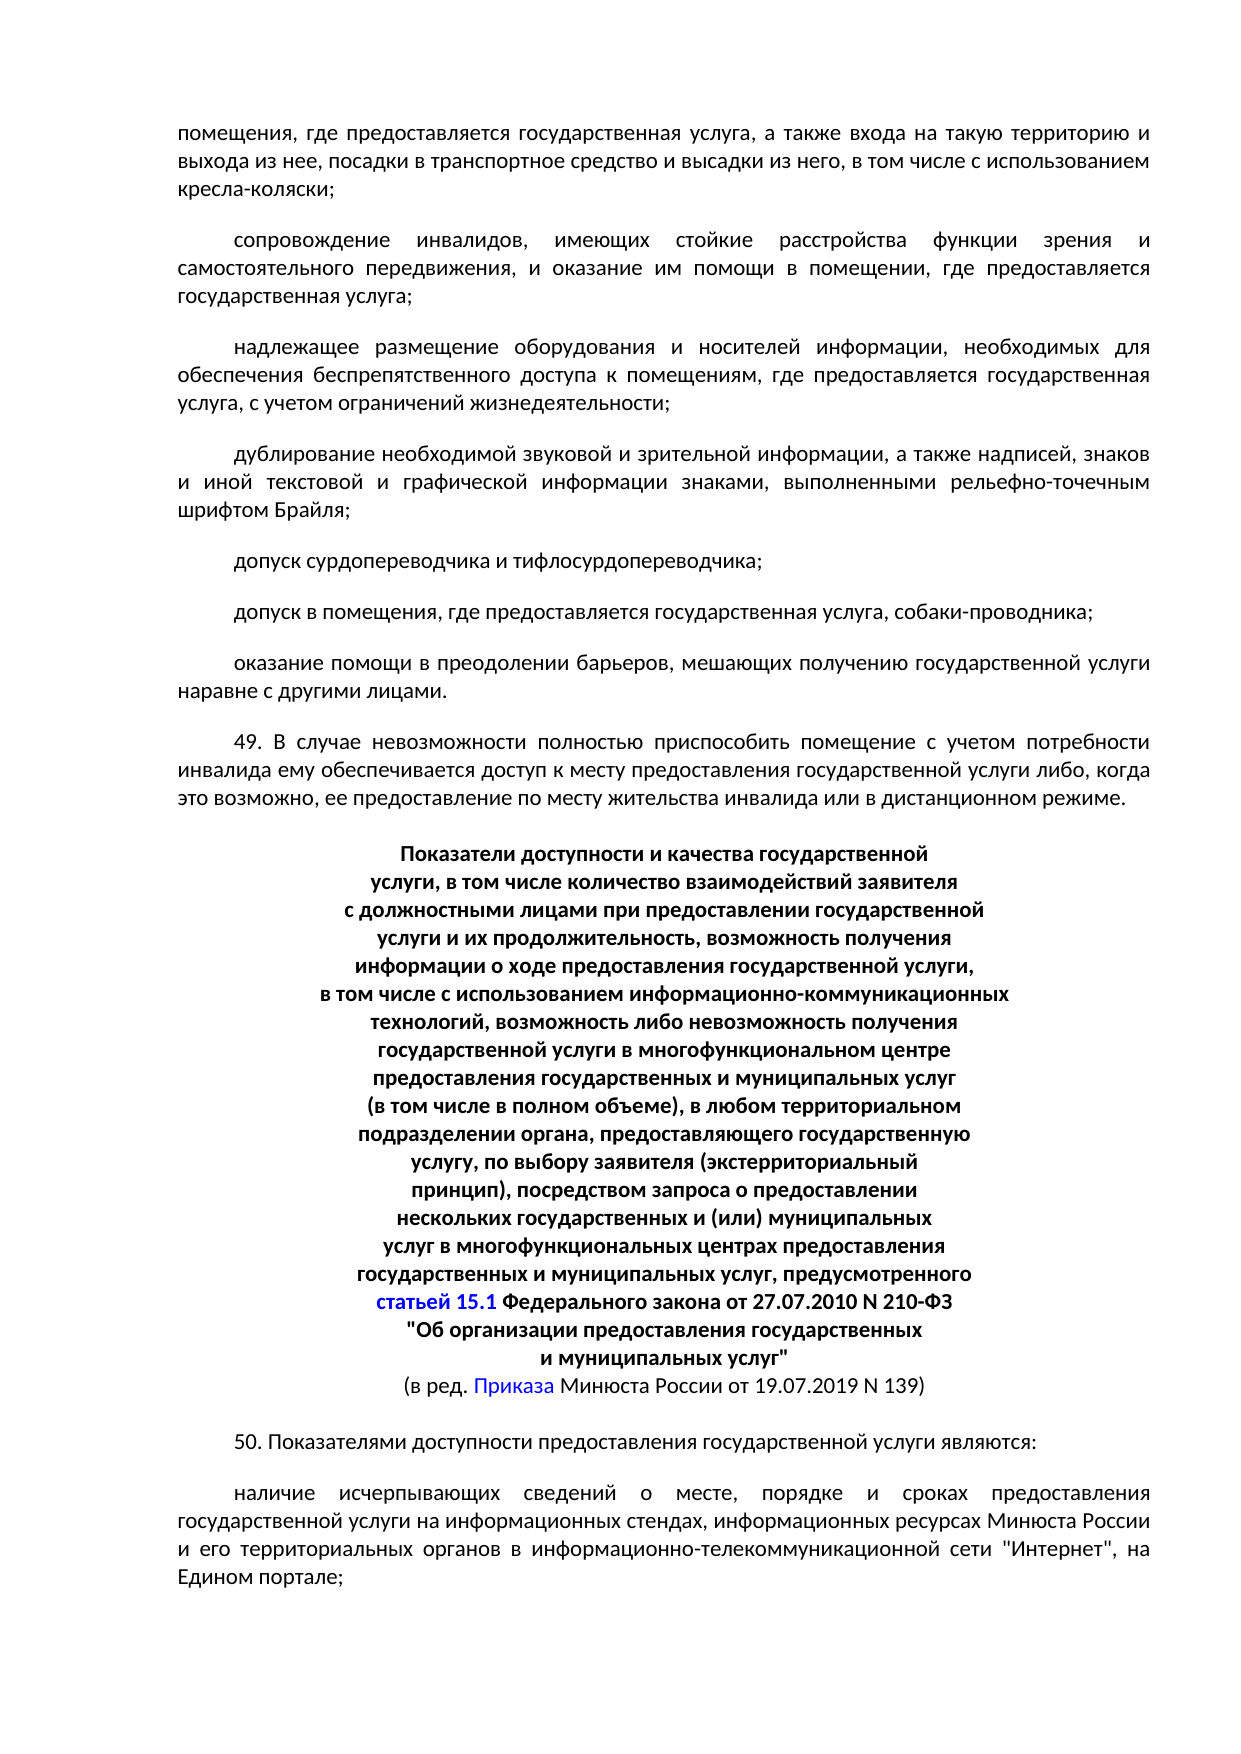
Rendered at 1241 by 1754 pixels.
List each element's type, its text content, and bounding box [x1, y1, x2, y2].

title государственной услуги в многофункциональном центре [177, 1035, 1152, 1063]
title "Об организации предоставления государственных [177, 1315, 1152, 1343]
title услуги, в том числе количество взаимодействий заявителя [177, 867, 1152, 895]
text 50. Показателями доступности предоставления государственной услуги являются: [177, 1427, 1152, 1455]
title подразделении органа, предоставляющего государственную [177, 1119, 1152, 1147]
title услугу, по выбору заявителя (экстерриториальный [177, 1147, 1152, 1175]
title (в том числе в полном объеме), в любом территориальном [177, 1091, 1152, 1119]
text 49. В случае невозможности полностью приспособить помещение с учетом потребности инвалида ему обеспечивается доступ к месту предоставления государственной услуги либо, когда это возможно, ее предоставление по месту жительства инвалида или в дистанционном режиме. [177, 727, 1152, 811]
title в том числе с использованием информационно-коммуникационных [177, 979, 1152, 1007]
text дублирование необходимой звуковой и зрительной информации, а также надписей, знаков и иной текстовой и графической информации знаками, выполненными рельефно-точечным шрифтом Брайля; [177, 439, 1152, 523]
title нескольких государственных и (или) муниципальных [177, 1203, 1152, 1231]
title Показатели доступности и качества государственной [177, 839, 1152, 867]
text сопровождение инвалидов, имеющих стойкие расстройства функции зрения и самостоятельного передвижения, и оказание им помощи в помещении, где предоставляется государственная услуга; [177, 225, 1152, 309]
title информации о ходе предоставления государственной услуги, [177, 951, 1152, 979]
title услуги и их продолжительность, возможность получения [177, 923, 1152, 951]
title и муниципальных услуг" [177, 1343, 1152, 1371]
text наличие исчерпывающих сведений о месте, порядке и сроках предоставления государственной услуги на информационных стендах, информационных ресурсах Минюста России и его территориальных органов в информационно-телекоммуникационной сети "Интернет", на Едином портале; [177, 1478, 1152, 1590]
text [177, 118, 1152, 202]
title статьей 15.1 Федерального закона от 27.07.2010 N 210-ФЗ [177, 1287, 1152, 1315]
title принцип), посредством запроса о предоставлении [177, 1175, 1152, 1203]
text надлежащее размещение оборудования и носителей информации, необходимых для обеспечения беспрепятственного доступа к помещениям, где предоставляется государственная услуга, с учетом ограничений жизнедеятельности; [177, 332, 1152, 416]
text допуск сурдопереводчика и тифлосурдопереводчика; [177, 546, 1152, 574]
text допуск в помещения, где предоставляется государственная услуга, собаки-проводника; [177, 597, 1152, 625]
title государственных и муниципальных услуг, предусмотренного [177, 1259, 1152, 1287]
text оказание помощи в преодолении барьеров, мешающих получению государственной услуги наравне с другими лицами. [177, 648, 1152, 704]
text (в ред. Приказа Минюста России от 19.07.2019 N 139) [177, 1371, 1152, 1399]
title технологий, возможность либо невозможность получения [177, 1007, 1152, 1035]
title услуг в многофункциональных центрах предоставления [177, 1231, 1152, 1259]
title предоставления государственных и муниципальных услуг [177, 1063, 1152, 1091]
title с должностными лицами при предоставлении государственной [177, 895, 1152, 923]
